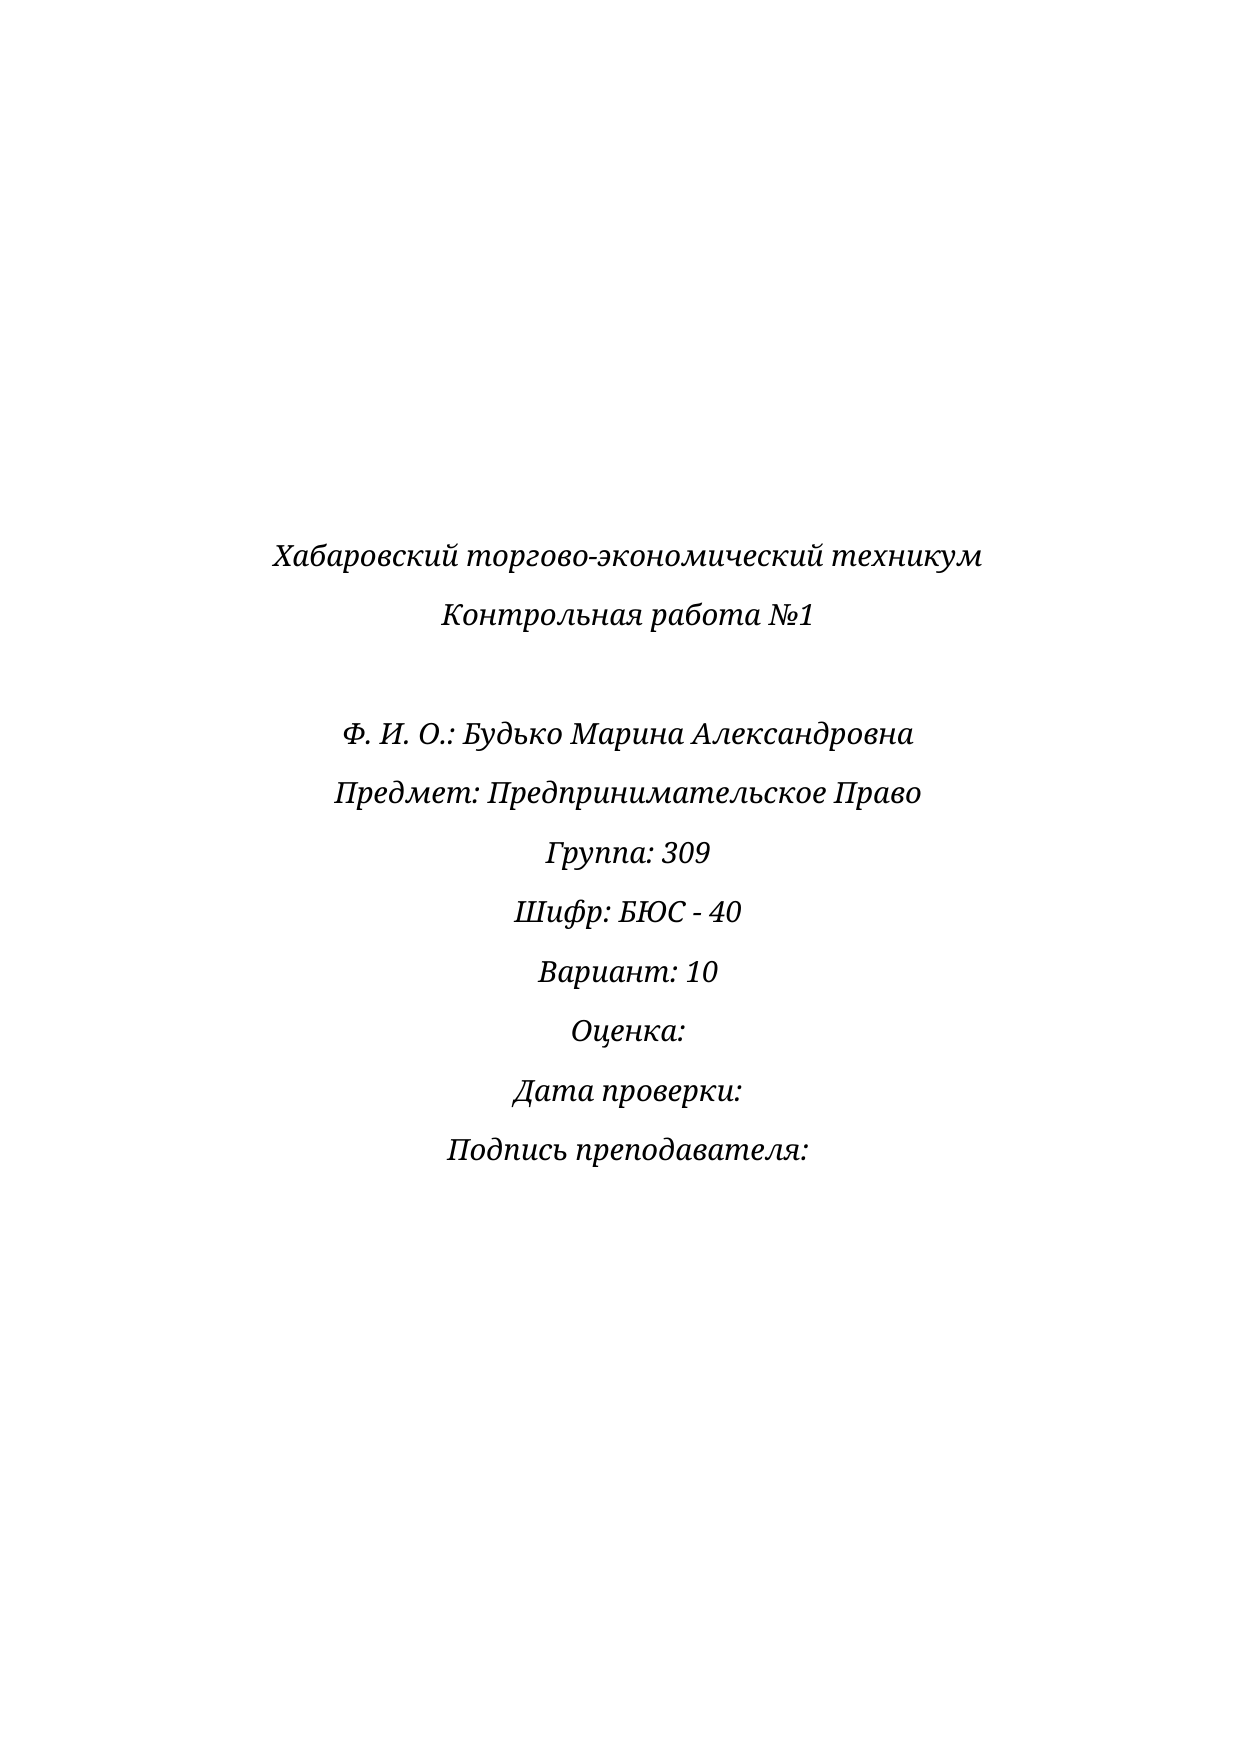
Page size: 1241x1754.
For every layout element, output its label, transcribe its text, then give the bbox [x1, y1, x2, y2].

text Контрольная работа №1 [131, 594, 1125, 634]
text Ф. И. О.: Будько Марина Александровна [131, 713, 1125, 753]
text Хабаровский торгово-экономический техникум [131, 535, 1125, 574]
text Оценка: [131, 1011, 1125, 1050]
text Подпись преподавателя: [131, 1130, 1125, 1169]
text Шифр: БЮС - 40 [131, 892, 1125, 931]
text Вариант: 10 [131, 951, 1125, 991]
text Предмет: Предпринимательское Право [131, 773, 1125, 812]
text Группа: 309 [131, 832, 1125, 872]
text Дата проверки: [131, 1070, 1125, 1110]
